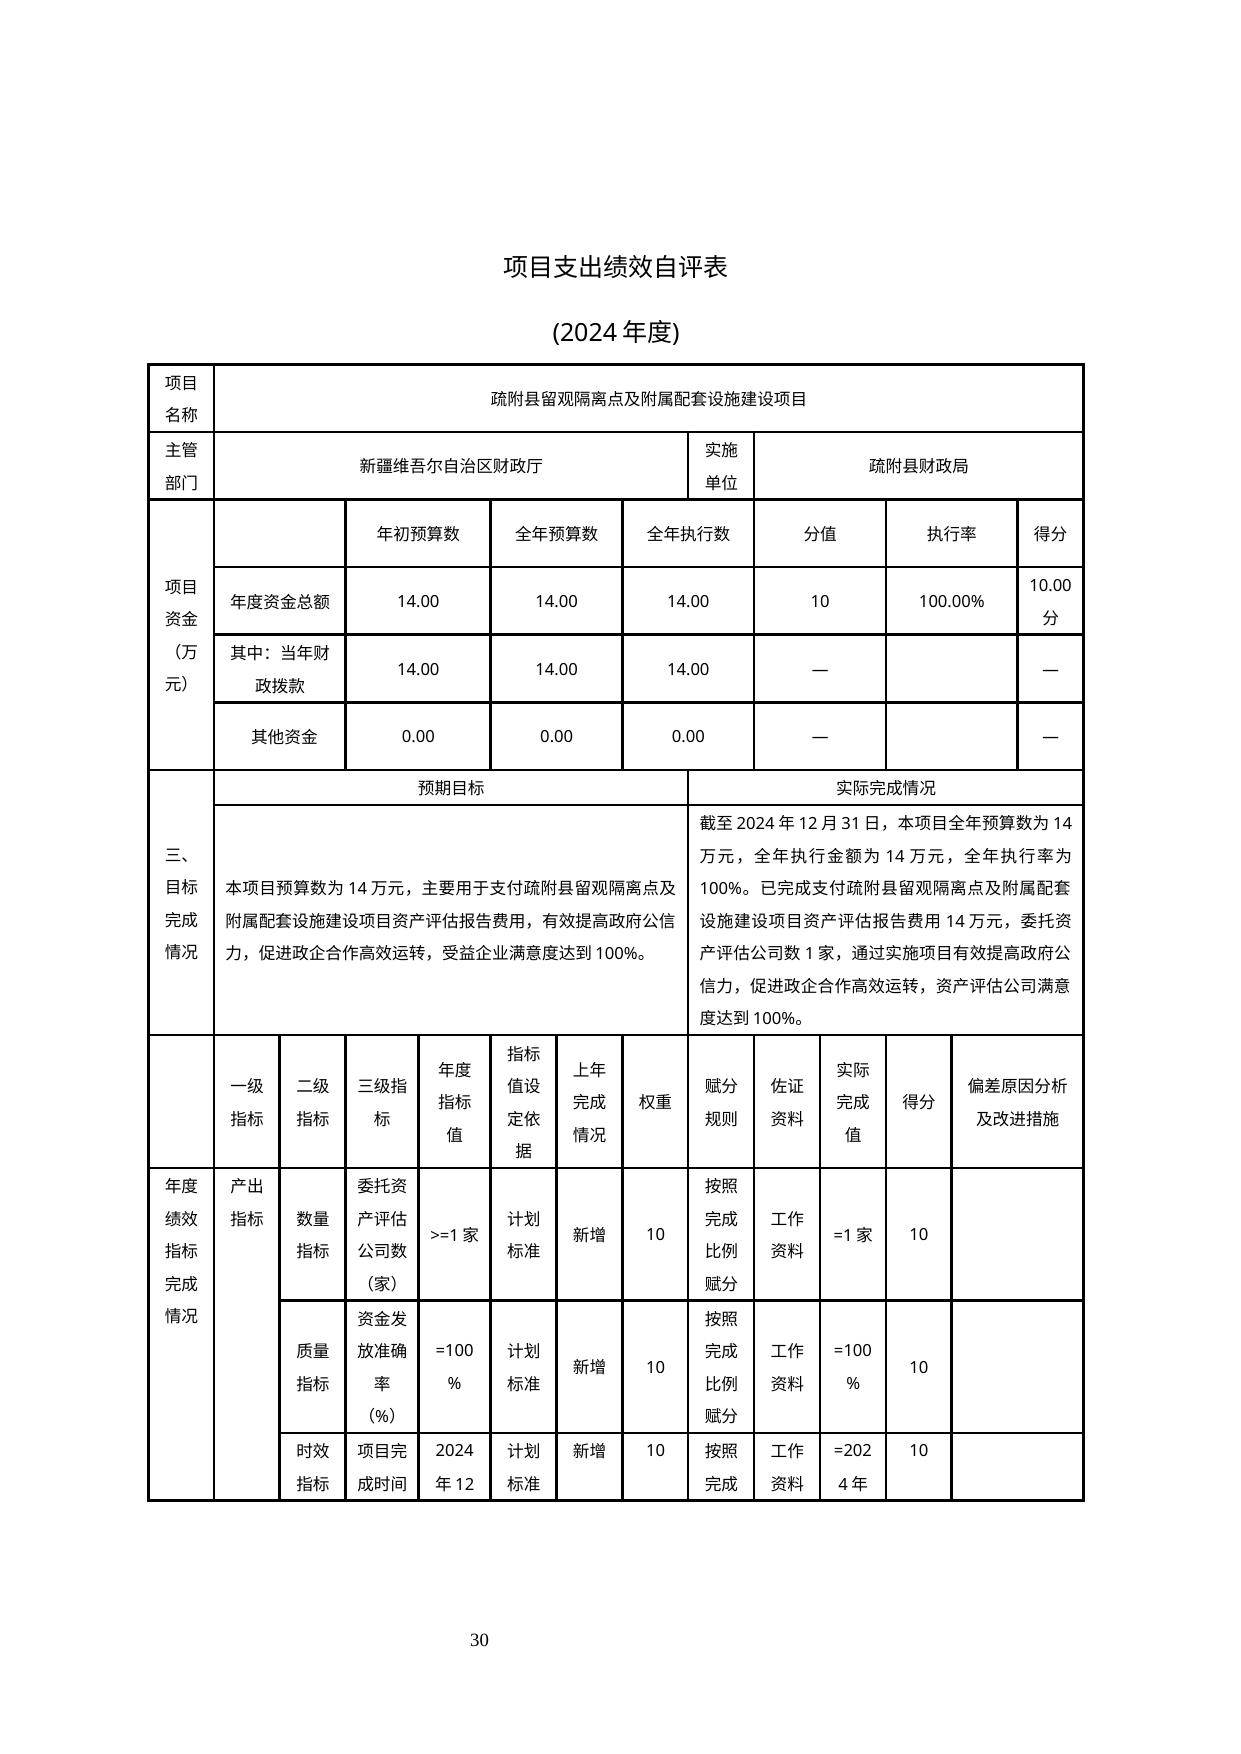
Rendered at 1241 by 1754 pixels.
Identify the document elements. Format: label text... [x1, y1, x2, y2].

table_cell 14.00 [492, 568, 621, 633]
table_cell 项目名称 [150, 366, 213, 431]
table_cell 实际完成情况 [689, 771, 1082, 804]
table_cell 数量指标 [281, 1169, 344, 1299]
table_cell 10 [887, 1169, 950, 1299]
table_cell 全年预算数 [492, 501, 621, 566]
table_cell 预期目标 [215, 771, 687, 804]
table_cell 全年执行数 [624, 501, 753, 566]
table_cell 项目完成时间（年/月/日） [347, 1434, 417, 1499]
table_cell 新增 [558, 1434, 621, 1499]
table_cell 10 [624, 1434, 687, 1499]
table_cell 委托资产评估公司数（家） [347, 1169, 417, 1299]
table_cell 10.00分 [1019, 568, 1082, 633]
table_cell 14.00 [492, 636, 621, 701]
table_cell 项目资金 （万元） [150, 501, 213, 768]
table_cell 0.00 [347, 704, 489, 768]
table_cell 本项目预算数为14万元，主要用于支付疏附县留观隔离点及附属配套设施建设项目资产评估报告费用，有效提高政府公信力，促进政企合作高效运转，受益企业满意度达到100%。 [215, 806, 687, 1034]
table_cell [887, 636, 1016, 701]
table_cell 赋分规则 [689, 1036, 753, 1166]
table_cell 分值 [755, 501, 885, 566]
table_cell 年初预算数 [347, 501, 489, 566]
table_cell 上年完成情况 [558, 1036, 621, 1166]
table_cell [887, 704, 1016, 768]
table_cell 按照完成比例赋分 [689, 1434, 753, 1499]
table_cell 100.00% [887, 568, 1016, 633]
table_cell 其中：当年财政拨款 [215, 636, 344, 701]
table_cell 二级指标 [281, 1036, 344, 1166]
table_cell 三级指标 [347, 1036, 417, 1166]
table_cell — [1019, 636, 1082, 701]
table_cell 14.00 [347, 568, 489, 633]
table_cell 新增 [558, 1302, 621, 1432]
table_cell [953, 1169, 1082, 1299]
table_cell 偏差原因分析及改进措施 [953, 1036, 1082, 1166]
table_cell 年度绩效指标完成情况 [150, 1169, 213, 1499]
table_cell 新增 [558, 1169, 621, 1299]
table_cell 新疆维吾尔自治区财政厅 [215, 433, 687, 498]
table_cell 14.00 [347, 636, 489, 701]
table_cell 14.00 [624, 636, 753, 701]
table_cell — [755, 704, 885, 768]
table_cell 年度指标值 [420, 1036, 489, 1166]
table_cell 质量指标 [281, 1302, 344, 1432]
table_cell — [1019, 704, 1082, 768]
table_cell 10 [887, 1434, 950, 1499]
table_cell (2024年度) [148, 298, 1083, 363]
table_cell 佐证资料 [755, 1036, 819, 1166]
table_cell =100% [821, 1302, 885, 1432]
table_cell 资金发放准确率（%） [347, 1302, 417, 1432]
table_cell 2024年12月25日 [420, 1434, 489, 1499]
table_cell 实际完成值 [821, 1036, 885, 1166]
table_cell 产出指标 [215, 1169, 278, 1499]
table_cell 工作资料 [755, 1434, 819, 1499]
table_cell 计划标准 [492, 1302, 555, 1432]
table_cell 计划标准 [492, 1169, 555, 1299]
table_cell 10 [887, 1302, 950, 1432]
table_cell =100% [420, 1302, 489, 1432]
table_cell 实施单位 [689, 433, 753, 498]
table_cell =1家 [821, 1169, 885, 1299]
table_cell 主管部门 [150, 433, 213, 498]
table_cell 0.00 [492, 704, 621, 768]
table_cell 一级指标 [215, 1036, 278, 1166]
table_cell 三、目标完成情况 [150, 771, 213, 1034]
table_cell 计划标准 [492, 1434, 555, 1499]
table_cell [150, 1036, 213, 1166]
table_cell 14.00 [624, 568, 753, 633]
table_cell 疏附县留观隔离点及附属配套设施建设项目 [215, 366, 1082, 431]
table_cell 指标值设定依据 [492, 1036, 555, 1166]
table_cell [953, 1434, 1082, 1499]
table_cell =2024年12月25日 [821, 1434, 885, 1499]
table_header 项目支出绩效自评表 [148, 233, 1083, 298]
table_cell 10 [755, 568, 885, 633]
table_cell 按照完成比例赋分 [689, 1302, 753, 1432]
table_cell 执行率 [887, 501, 1016, 566]
table_cell 工作资料 [755, 1169, 819, 1299]
table_cell 10 [624, 1169, 687, 1299]
table_cell 截至2024年12月31日，本项目全年预算数为14万元，全年执行金额为14万元，全年执行率为100%。已完成支付疏附县留观隔离点及附属配套设施建设项目资产评估报告费用14万元，委托资产评估公司数1家，通过实施项目有效提高政府公信力，促进政企合作高效运转，资产评估公司满意度达到100%。 [689, 806, 1082, 1034]
table_cell 年度资金总额 [215, 568, 344, 633]
table_cell 时效指标 [281, 1434, 344, 1499]
table_cell 工作资料 [755, 1302, 819, 1432]
table_cell — [755, 636, 885, 701]
table_cell 其他资金 [215, 704, 344, 768]
table_cell 得分 [887, 1036, 950, 1166]
table_cell 疏附县财政局 [755, 433, 1082, 498]
table_cell >=1家 [420, 1169, 489, 1299]
table_cell 0.00 [624, 704, 753, 768]
table_cell [953, 1302, 1082, 1432]
table_cell 权重 [624, 1036, 687, 1166]
table_cell 10 [624, 1302, 687, 1432]
table_cell 得分 [1019, 501, 1082, 566]
table_cell 按照完成比例赋分 [689, 1169, 753, 1299]
table_cell [215, 501, 344, 566]
